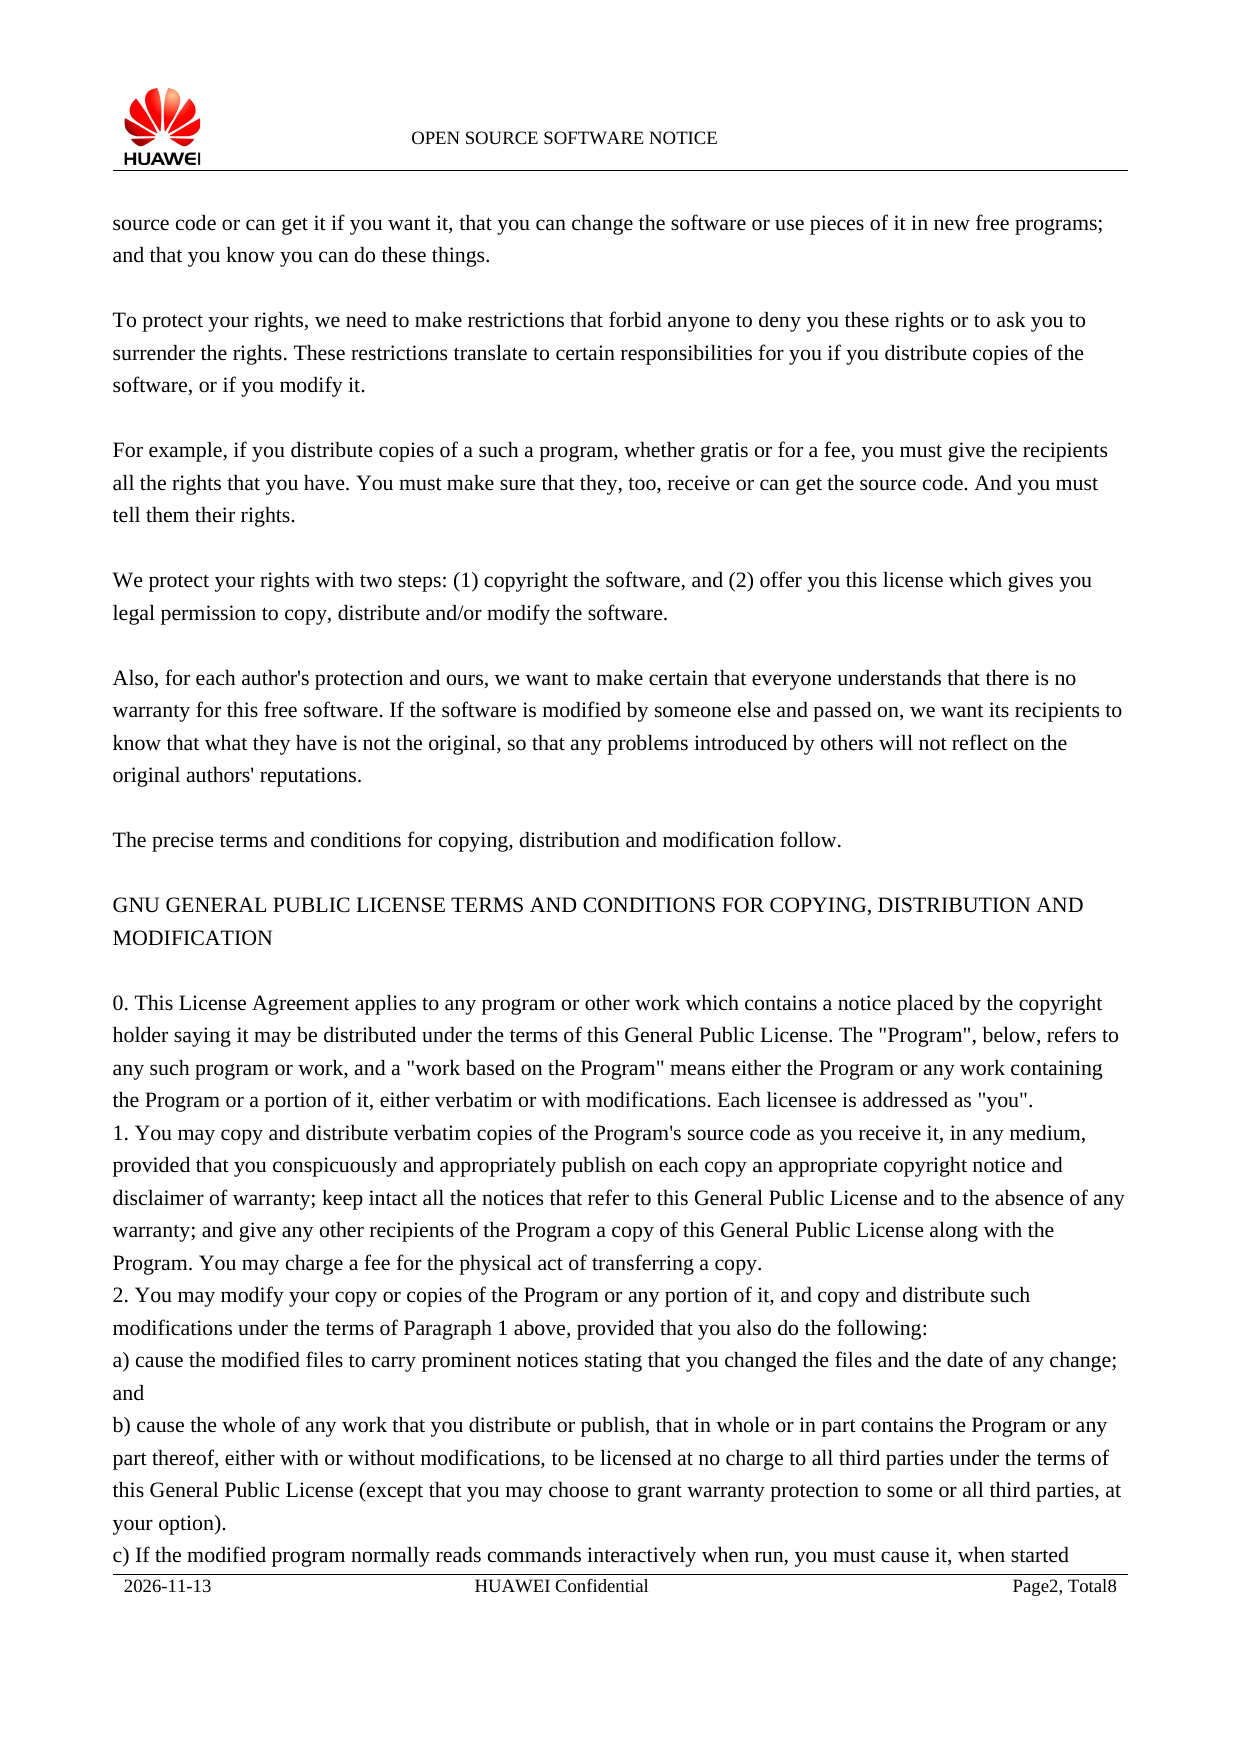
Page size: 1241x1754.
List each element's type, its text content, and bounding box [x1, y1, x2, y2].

picture [124, 88, 201, 165]
